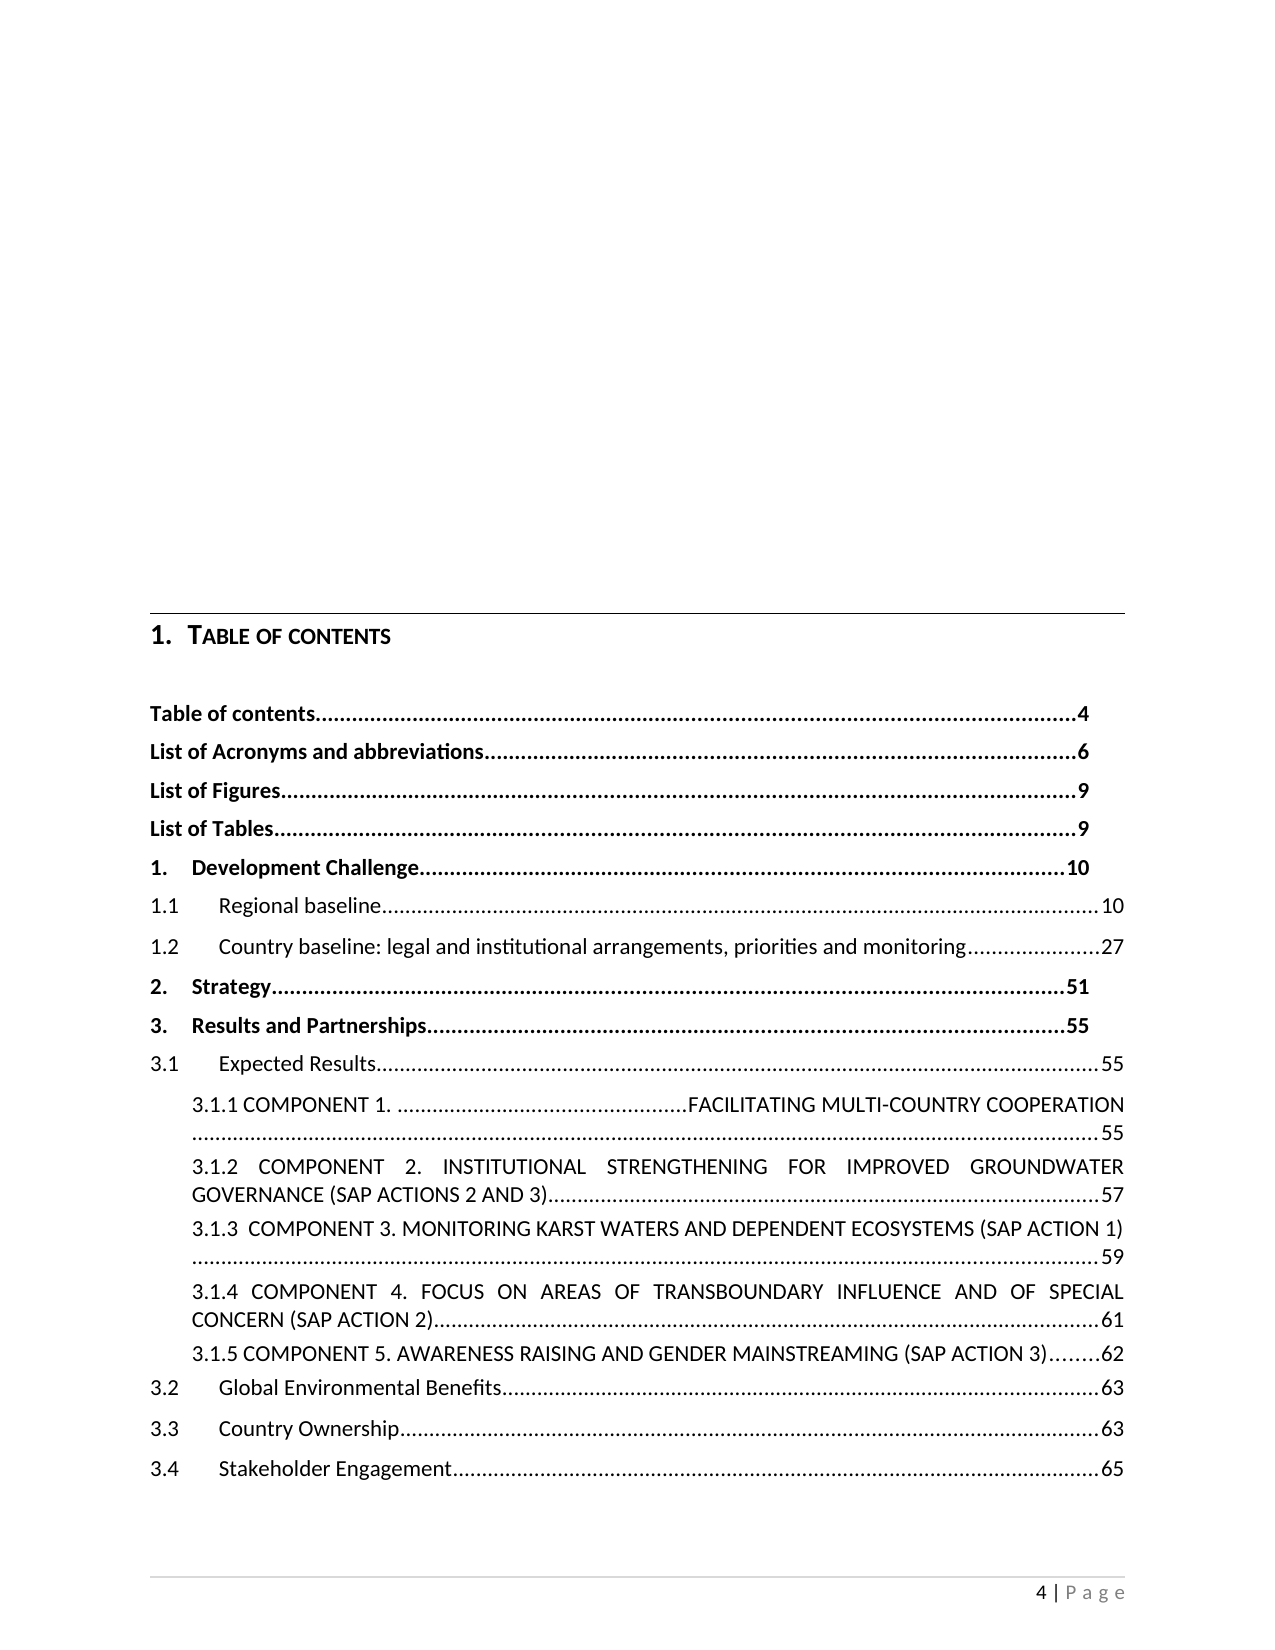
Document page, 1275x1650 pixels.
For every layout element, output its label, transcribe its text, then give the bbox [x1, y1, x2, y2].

text 3.1.5 COMPONENT 5. AWARENESS RAISING AND GENDER MAINSTREAMING (SAP ACTION 3) 62 [192, 1339, 1125, 1367]
text List of Acronyms and abbreviations 6 [150, 737, 1125, 765]
text 3.1.2 COMPONENT 2. INSTITUTIONAL STRENGTHENING FOR IMPROVED GROUNDWATER GOVERNANCE (SAP ACTIONS 2 AND 3) 57 [192, 1152, 1125, 1208]
text List of Figures 9 [150, 776, 1125, 804]
text 3.3 Country Ownership 63 [150, 1414, 1125, 1442]
text List of Tables 9 [150, 814, 1125, 842]
text 3. Results and Partnerships 55 [150, 1011, 1125, 1039]
text 1.1 Regional baseline 10 [150, 891, 1125, 919]
text 1.2 Country baseline: legal and institutional arrangements, priorities and monitoring 27 [150, 932, 1125, 960]
text 1. Development Challenge 10 [150, 853, 1125, 881]
text 2. Strategy 51 [150, 972, 1125, 1000]
subtitle Table of contents [150, 614, 1125, 652]
text 3.1 Expected Results 55 [150, 1049, 1125, 1077]
text 3.2 Global Environmental Benefits 63 [150, 1373, 1125, 1401]
text 3.1.3 COMPONENT 3. MONITORING KARST WATERS AND DEPENDENT ECOSYSTEMS (SAP ACTION 1) 59 [192, 1214, 1125, 1271]
text 3.4 Stakeholder Engagement 65 [150, 1454, 1125, 1483]
text Table of contents 4 [150, 699, 1125, 727]
text 3.1.1 COMPONENT 1. FACILITATING MULTI-COUNTRY COOPERATION 55 [192, 1090, 1125, 1146]
text 3.1.4 COMPONENT 4. FOCUS ON AREAS OF TRANSBOUNDARY INFLUENCE AND OF SPECIAL CONCERN (SAP ACTION 2) 61 [192, 1277, 1125, 1333]
